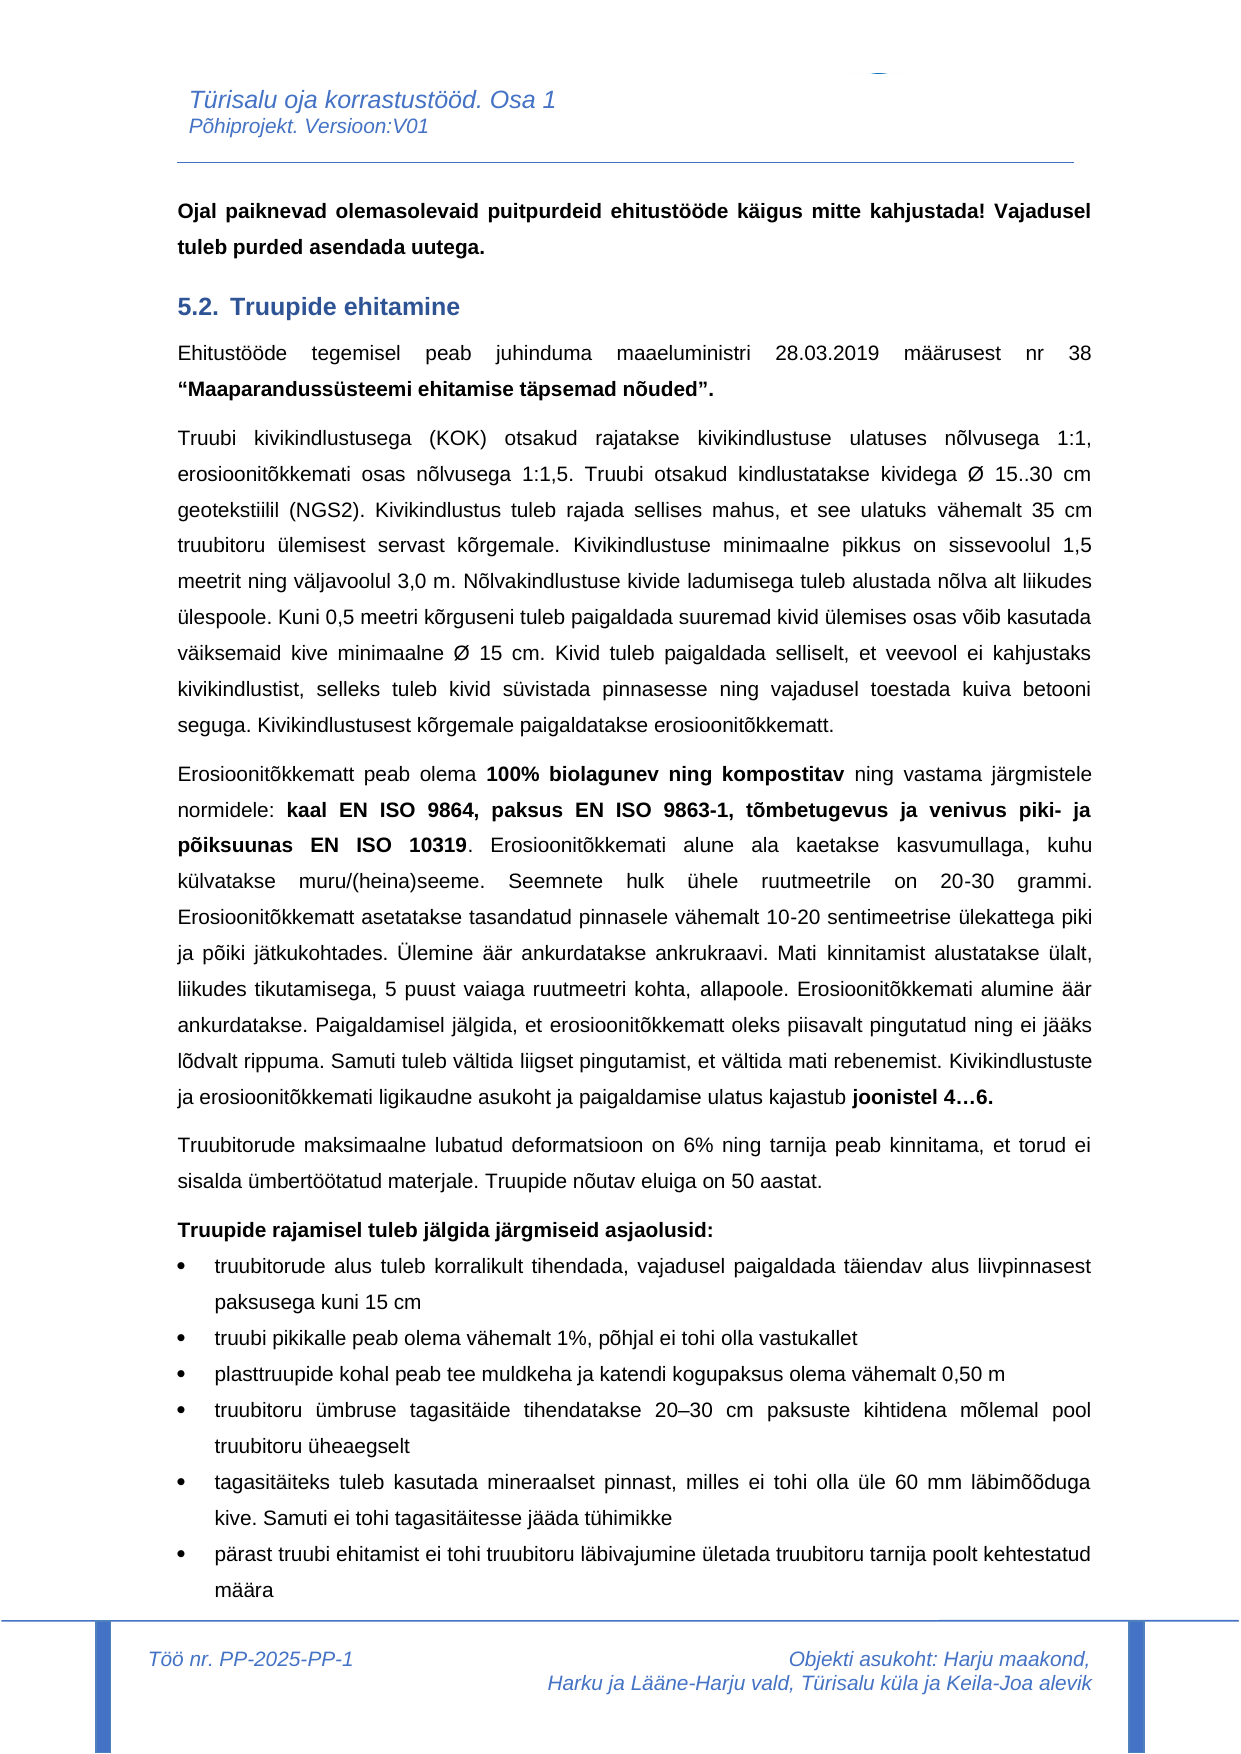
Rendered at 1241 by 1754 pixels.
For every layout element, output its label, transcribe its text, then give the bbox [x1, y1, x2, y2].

list pärast truubi ehitamist ei tohi truubitoru läbivajumine ületada truubitoru tarnija poolt kehtestatud määra [177, 1542, 1092, 1602]
list truubitoru ümbruse tagasitäide tihendatakse 20–30 cm paksuste kihtidena mõlemal pool truubitoru üheaegselt [177, 1398, 1092, 1458]
text Truubi kivikindlustusega (KOK) otsakud rajatakse kivikindlustuse ulatuses nõlvusega 1:1, erosioonitõkkemati osas nõlvusega 1:1,5. Truubi otsakud kindlustatakse kividega Ø 15..30 cm geotekstiilil (NGS2). Kivikindlustus tuleb rajada sellises mahus, et see ulatuks vähemalt 35 cm truubitoru ülemisest servast kõrgemale. Kivikindlustuse minimaalne pikkus on sissevoolul 1,5 meetrit ning väljavoolul 3,0 m. Nõlvakindlustuse kivide ladumisega tuleb alustada nõlva alt liikudes ülespoole. Kuni 0,5 meetri kõrguseni tuleb paigaldada suuremad kivid ülemises osas võib kasutada väiksemaid kive minimaalne Ø 15 cm. Kivid tuleb paigaldada selliselt, et veevool ei kahjustaks kivikindlustist, selleks tuleb kivid süvistada pinnasesse ning vajadusel toestada kuiva betooni seguga. Kivikindlustusest kõrgemale paigaldatakse erosioonitõkkematt. [177, 426, 1092, 737]
text Erosioonitõkkematt peab olema 100% biolagunev ning kompostitav ning vastama järgmistele normidele: kaal EN ISO 9864, paksus EN ISO 9863-1, tõmbetugevus ja venivus piki- ja põiksuunas EN ISO 10319. Erosioonitõkkemati alune ala kaetakse kasvumullaga, kuhu külvatakse muru/(heina)seeme. Seemnete hulk ühele ruutmeetrile on 20-30 grammi. Erosioonitõkkematt asetatakse tasandatud pinnasele vähemalt 10-20 sentimeetrise ülekattega piki ja põiki jätkukohtades. Ülemine äär ankurdatakse ankrukraavi. Mati kinnitamist alustatakse ülalt, liikudes tikutamisega, 5 puust vaiaga ruutmeetri kohta, allapoole. Erosioonitõkkemati alumine äär ankurdatakse. Paigaldamisel jälgida, et erosioonitõkkematt oleks piisavalt pingutatud ning ei jääks lõdvalt rippuma. Samuti tuleb vältida liigset pingutamist, et vältida mati rebenemist. Kivikindlustuste ja erosioonitõkkemati ligikaudne asukoht ja paigaldamise ulatus kajastub joonistel 4…6. [177, 761, 1092, 1109]
list truubi pikikalle peab olema vähemalt 1%, põhjal ei tohi olla vastukallet [177, 1326, 1092, 1350]
list plasttruupide kohal peab tee muldkeha ja katendi kogupaksus olema vähemalt 0,50 m [177, 1362, 1092, 1386]
text Ojal paiknevad olemasolevaid puitpurdeid ehitustööde käigus mitte kahjustada! Vajadusel tuleb purded asendada uutega. [177, 199, 1092, 259]
text Ehitustööde tegemisel peab juhinduma maaeluministri 28.03.2019 määrusest nr 38 “Maaparandussüsteemi ehitamise täpsemad nõuded”. [177, 341, 1092, 401]
text Truubitorude maksimaalne lubatud deformatsioon on 6% ning tarnija peab kinnitama, et torud ei sisalda ümbertöötatud materjale. Truupide nõutav eluiga on 50 aastat. [177, 1133, 1092, 1193]
list truubitorude alus tuleb korralikult tihendada, vajadusel paigaldada täiendav alus liivpinnasest paksusega kuni 15 cm [177, 1254, 1092, 1314]
text Truupide rajamisel tuleb jälgida järgmiseid asjaolusid: [177, 1218, 1092, 1242]
subtitle Truupide ehitamine [177, 292, 1092, 320]
list tagasitäiteks tuleb kasutada mineraalset pinnast, milles ei tohi olla üle 60 mm läbimõõduga kive. Samuti ei tohi tagasitäitesse jääda tühimikke [177, 1470, 1092, 1530]
